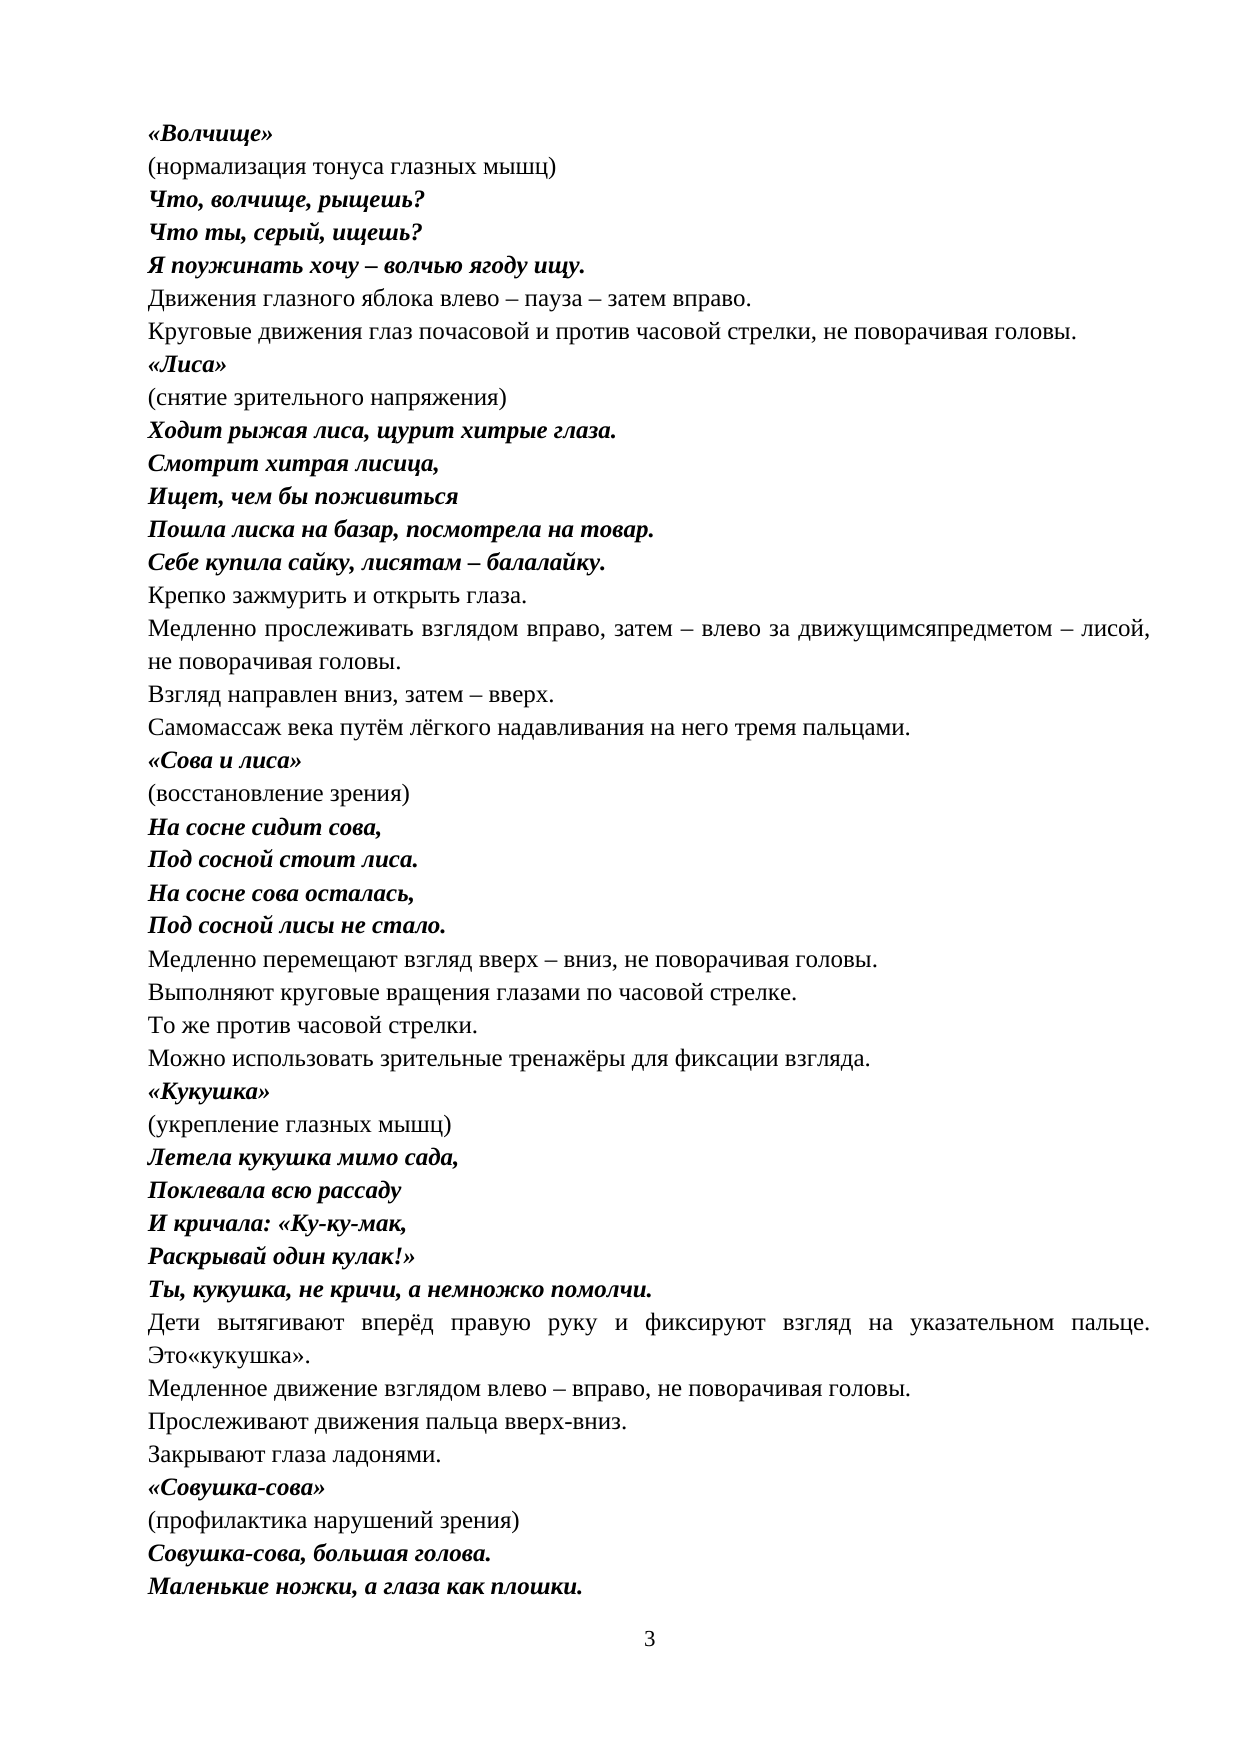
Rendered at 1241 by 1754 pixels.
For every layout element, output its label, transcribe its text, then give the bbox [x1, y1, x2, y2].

text Круговые движения глаз почасовой и против часовой стрелки, не поворачивая головы. [148, 316, 1152, 345]
text Смотрит хитрая лисица, [148, 448, 1152, 477]
text Раскрывай один кулак!» [148, 1241, 1152, 1269]
text Ходит рыжая лиса, щурит хитрые глаза. [148, 415, 1152, 444]
text Медленное движение взглядом влево – вправо, не поворачивая головы. [148, 1373, 1152, 1402]
text Можно использовать зрительные тренажёры для фиксации взгляда. [148, 1043, 1152, 1071]
text Выполняют круговые вращения глазами по часовой стрелке. [148, 977, 1152, 1005]
text Медленно прослеживать взглядом вправо, затем – влево за движущимсяпредметом – лисой, не поворачивая головы. [148, 613, 1152, 675]
text «Сова и лиса» [148, 746, 1152, 774]
text Себе купила сайку, лисятам – балалайку. [148, 547, 1152, 576]
text То же против часовой стрелки. [148, 1010, 1152, 1038]
text Летела кукушка мимо сада, [148, 1142, 1152, 1171]
text «Совушка-сова» [148, 1472, 1152, 1501]
text Пошла лиска на базар, посмотрела на товар. [148, 514, 1152, 543]
text Что ты, серый, ищешь? [148, 217, 1152, 246]
text (восстановление зрения) [148, 778, 1152, 807]
text Взгляд направлен вниз, затем – вверх. [148, 679, 1152, 708]
text На сосне сидит сова, [148, 812, 1152, 840]
text (снятие зрительного напряжения) [148, 382, 1152, 411]
text Медленно перемещают взгляд вверх – вниз, не поворачивая головы. [148, 944, 1152, 972]
text И кричала: «Ку-ку-мак, [148, 1208, 1152, 1237]
text (профилактика нарушений зрения) [148, 1505, 1152, 1534]
text Под сосной лисы не стало. [148, 911, 1152, 939]
text (укрепление глазных мышц) [148, 1109, 1152, 1137]
text Совушка-сова, большая голова. [148, 1538, 1152, 1567]
text Самомассаж века путём лёгкого надавливания на него тремя пальцами. [148, 712, 1152, 741]
text Я поужинать хочу – волчью ягоду ищу. [148, 250, 1152, 279]
text Под сосной стоит лиса. [148, 844, 1152, 873]
text «Кукушка» [148, 1076, 1152, 1104]
text Ищет, чем бы поживиться [148, 481, 1152, 510]
text Крепко зажмурить и открыть глаза. [148, 580, 1152, 609]
text Движения глазного яблока влево – пауза – затем вправо. [148, 283, 1152, 312]
text «Волчище» [148, 118, 1152, 147]
text Маленькие ножки, а глаза как плошки. [148, 1571, 1152, 1600]
text Что, волчище, рыщешь? [148, 184, 1152, 213]
text Прослеживают движения пальца вверх-вниз. [148, 1406, 1152, 1435]
text Дети вытягивают вперёд правую руку и фиксируют взгляд на указательном пальце. Это«кукушка». [148, 1307, 1152, 1369]
text Закрывают глаза ладонями. [148, 1439, 1152, 1468]
text На сосне сова осталась, [148, 878, 1152, 906]
text (нормализация тонуса глазных мышц) [148, 151, 1152, 180]
text Ты, кукушка, не кричи, а немножко помолчи. [148, 1274, 1152, 1303]
text Поклевала всю рассаду [148, 1175, 1152, 1203]
text «Лиса» [148, 349, 1152, 378]
